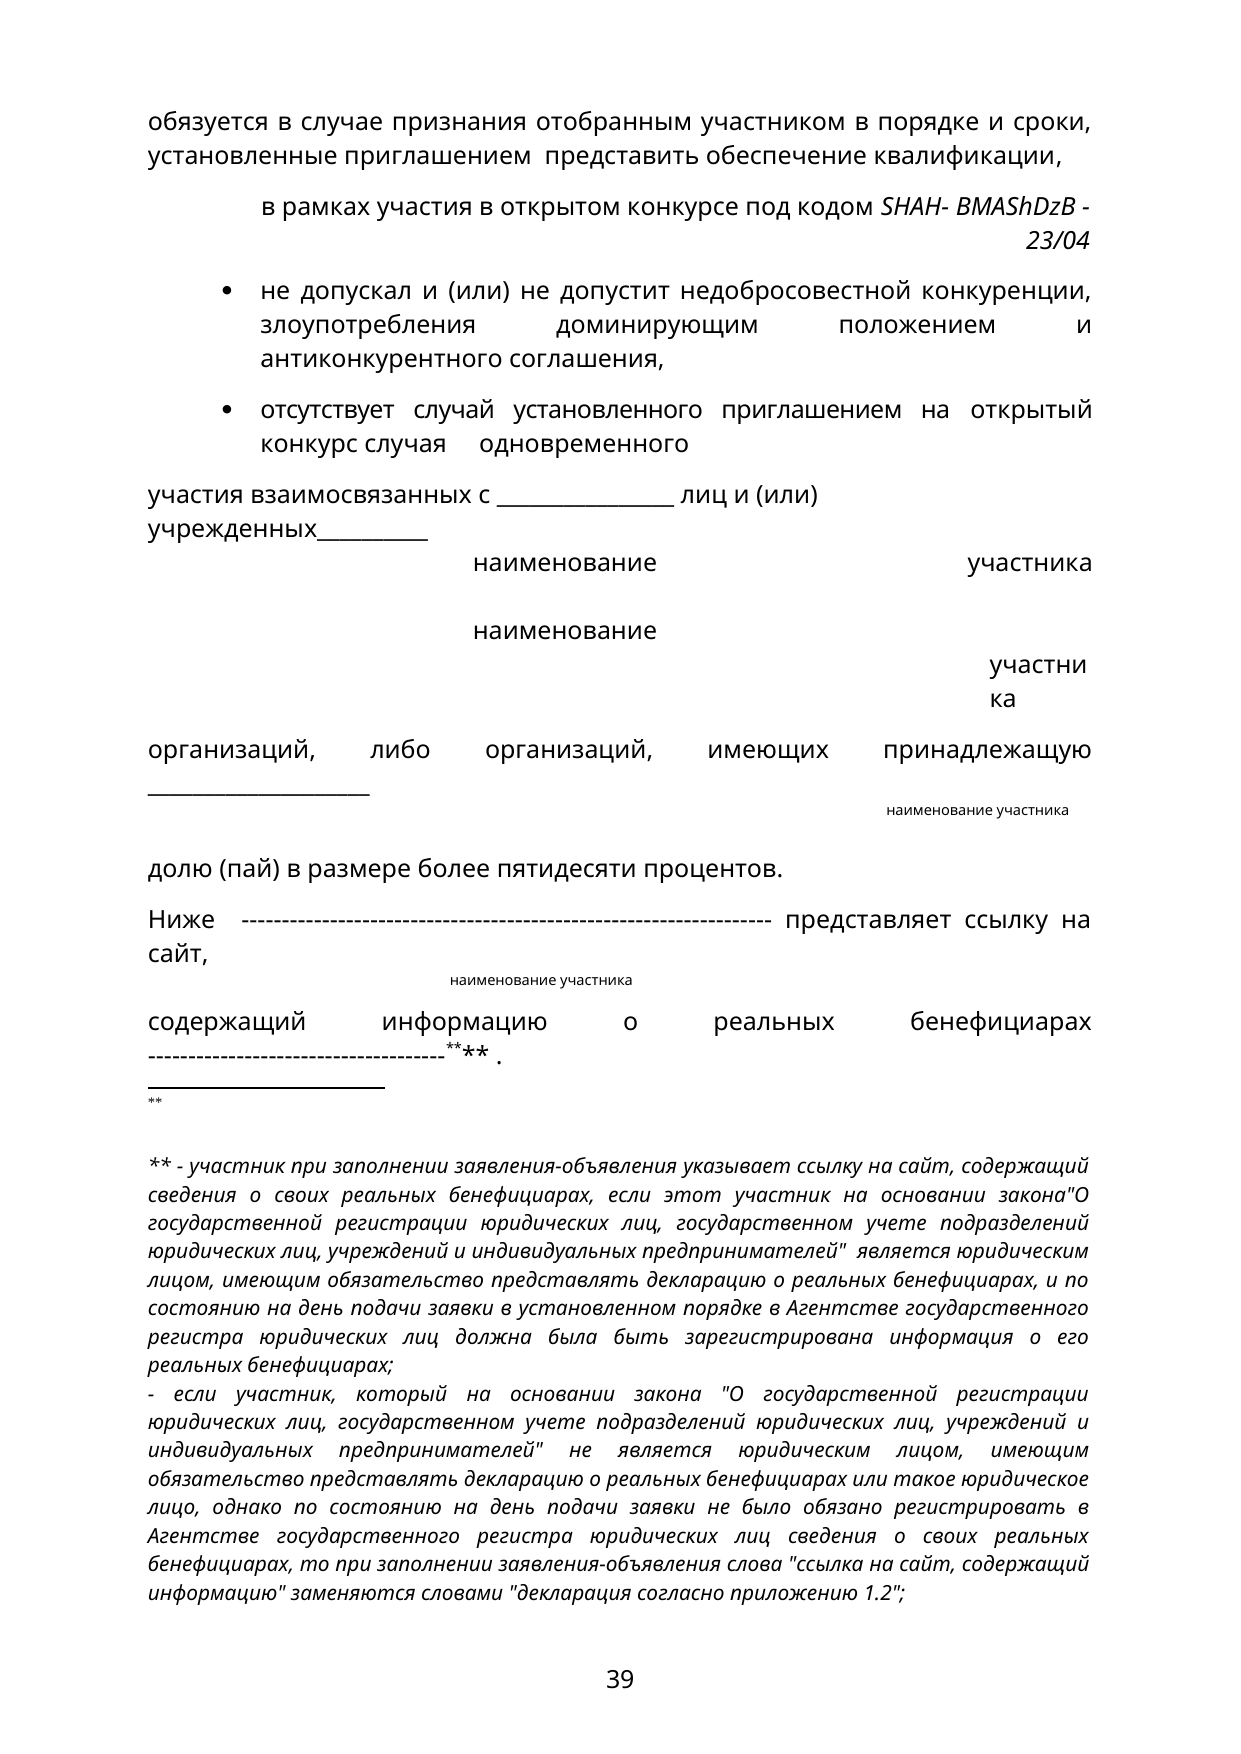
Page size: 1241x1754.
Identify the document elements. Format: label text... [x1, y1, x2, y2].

text в рамках участия в открытом конкурсе под кодом SHAH- BMAShDzB -23/04 [148, 188, 1092, 256]
text обязуется в случае признания отобранным участником в порядке и сроки, установленные приглашением представить обеспечение квалификации, [148, 103, 1092, 172]
list не допускал и (или) не допустит недобросовестной конкуренции, злоупотребления доминирующим положением и антиконкурентного соглашения, [223, 273, 1092, 375]
text участия взаимосвязанных с ________________ лиц и (или) учрежденных__________ [148, 477, 1092, 545]
text долю (пай) в размере более пятидесяти процентов. [148, 851, 1092, 885]
text содержащий информацию о реальных бенефициарах -------------------------------------** . [148, 1003, 1092, 1072]
text Ниже ------------------------------------------------------------------ представляет ссылку на сайт, [148, 901, 1092, 969]
text наименование участника наименование [473, 545, 1092, 647]
text наименование участника [443, 969, 1092, 1003]
list отсутствует случай установленного приглашением на открытый конкурс случая одновременного [223, 392, 1092, 460]
text участника [989, 647, 1092, 715]
text организаций, либо организаций, имеющих принадлежащую ____________________ [148, 732, 1092, 800]
text наименование участника [886, 800, 1092, 834]
